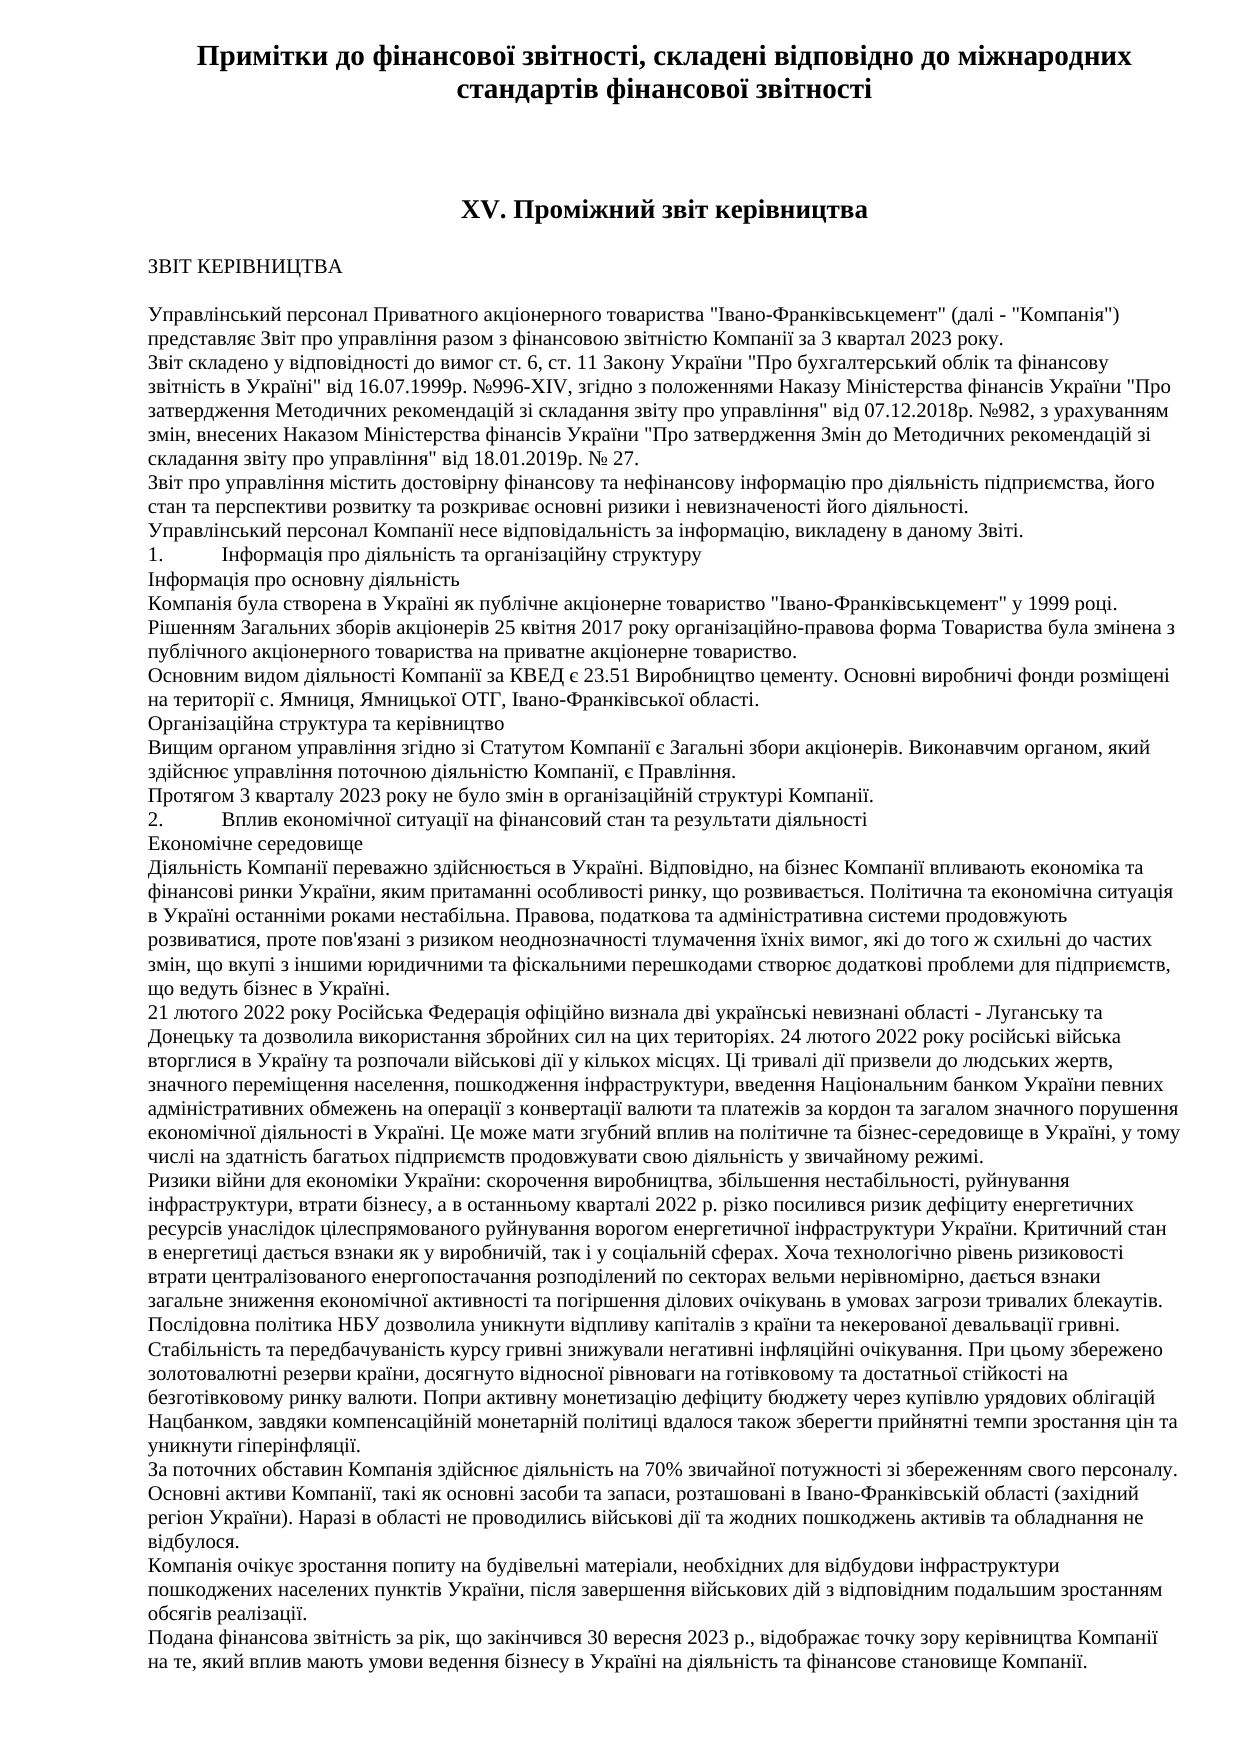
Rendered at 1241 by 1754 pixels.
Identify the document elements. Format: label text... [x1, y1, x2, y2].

text За поточних обставин Компанія здійснює діяльність на 70% звичайної потужності зі збереженням свого персоналу. Основні активи Компанії, такі як основні засоби та запаси, розташовані в Івано-Франківській області (західний регіон України). Наразі в області не проводились військові дії та жодних пошкоджень активів та обладнання не відбулося. [148, 1457, 1181, 1553]
text Управлінський персонал Компанії несе відповідальність за інформацію, викладену в даному Звіті. [148, 518, 1181, 542]
text 1. Інформація про діяльність та організаційну структуру [148, 542, 1181, 566]
text Компанія була створена в Україні як публічне акціонерне товариство "Івано-Франківськцемент" у 1999 році. Рішенням Загальних зборів акціонерів 25 квітня 2017 року організаційно-правова форма Товариства була змінена з публічного акціонерного товариства на приватне акціонерне товариство. [148, 591, 1181, 663]
text Діяльність Компанії переважно здійснюється в Україні. Відповідно, на бізнес Компанії впливають економіка та фінансові ринки України, яким притаманні особливості ринку, що розвивається. Політична та економічна ситуація в Україні останніми роками нестабільна. Правова, податкова та адміністративна системи продовжують розвиватися, проте пов'язані з ризиком неоднозначності тлумачення їхніх вимог, які до того ж схильні до частих змін, що вкупі з іншими юридичними та фіскальними перешкодами створює додаткові проблеми для підприємств, що ведуть бізнес в Україні. [148, 855, 1181, 999]
text Примітки до фінансової звітності, складені відповідно до міжнародних стандартів фінансової звітності [148, 38, 1181, 105]
text ХV. Проміжний звіт керівництва [148, 193, 1181, 224]
text Компанія очікує зростання попиту на будівельні матеріали, необхідних для відбудови інфраструктури пошкоджених населених пунктів України, після завершення військових дій з відповідним подальшим зростанням обсягів реалізації. [148, 1553, 1181, 1625]
text Звіт складено у відповідності до вимог ст. 6, ст. 11 Закону України "Про бухгалтерський облік та фінансову звітність в Україні" від 16.07.1999р. №996-ХІV, згідно з положеннями Наказу Міністерства фінансів України "Про затвердження Методичних рекомендацій зі складання звіту про управління" від 07.12.2018р. №982, з урахуванням змін, внесених Наказом Міністерства фінансів України "Про затвердження Змін до Методичних рекомендацій зі складання звіту про управління" від 18.01.2019р. № 27. [148, 350, 1181, 470]
text Інформація про основну діяльність [148, 566, 1181, 591]
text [148, 1625, 1181, 1673]
text Основним видом діяльності Компанії за КВЕД є 23.51 Виробництво цементу. Основні виробничі фонди розміщені на території с. Ямниця, Ямницької ОТГ, Івано-Франківської області. [148, 663, 1181, 711]
text Економічне середовище [148, 831, 1181, 855]
text 21 лютого 2022 року Російська Федерація офіційно визнала дві українські невизнані області - Луганську та Донецьку та дозволила використання збройних сил на цих територіях. 24 лютого 2022 року російські війська вторглися в Україну та розпочали військові дії у кількох місцях. Ці тривалі дії призвели до людських жертв, значного переміщення населення, пошкодження інфраструктури, введення Національним банком України певних адміністративних обмежень на операції з конвертації валюти та платежів за кордон та загалом значного порушення економічної діяльності в Україні. Це може мати згубний вплив на політичне та бізнес-середовище в Україні, у тому числі на здатність багатьох підприємств продовжувати свою діяльність у звичайному режимі. [148, 999, 1181, 1168]
text Ризики війни для економіки України: скорочення виробництва, збільшення нестабільності, руйнування інфраструктури, втрати бізнесу, а в останньому кварталі 2022 р. різко посилився ризик дефіциту енергетичних ресурсів унаслідок цілеспрямованого руйнування ворогом енергетичної інфраструктури України. Критичний стан в енергетиці дається взнаки як у виробничій, так і у соціальній сферах. Хоча технологічно рівень ризиковості втрати централізованого енергопостачання розподілений по секторах вельми нерівномірно, дається взнаки загальне зниження економічної активності та погіршення ділових очікувань в умовах загрози тривалих блекаутів. [148, 1168, 1181, 1312]
text Управлінський персонал Приватного акціонерного товариства "Івано-Франківськцемент" (далі - "Компанія") представляє Звіт про управління разом з фінансовою звітністю Компанії за 3 квартал 2023 року. [148, 302, 1181, 350]
text 2. Вплив економічної ситуації на фінансовий стан та результати діяльності [148, 807, 1181, 831]
text Вищим органом управління згідно зі Статутом Компанії є Загальні збори акціонерів. Виконавчим органом, який здійснює управління поточною діяльністю Компанії, є Правління. [148, 735, 1181, 783]
text Протягом 3 кварталу 2023 року не було змін в організаційній структурі Компанії. [148, 783, 1181, 807]
text ЗВІТ КЕРІВНИЦТВА [148, 254, 1181, 278]
text Організаційна структура та керівництво [148, 711, 1181, 735]
text Послідовна політика НБУ дозволила уникнути відпливу капіталів з країни та некерованої девальвації гривні. Стабільність та передбачуваність курсу гривні знижували негативні інфляційні очікування. При цьому збережено золотовалютні резерви країни, досягнуто відносної рівноваги на готівковому та достатньої стійкості на безготівковому ринку валюти. Попри активну монетизацію дефіциту бюджету через купівлю урядових облігацій Нацбанком, завдяки компенсаційній монетарній політиці вдалося також зберегти прийнятні темпи зростання цін та уникнути гіперінфляції. [148, 1312, 1181, 1457]
text Звіт про управління містить достовірну фінансову та нефінансову інформацію про діяльність підприємства, його стан та перспективи розвитку та розкриває основні ризики і невизначеності його діяльності. [148, 470, 1181, 518]
